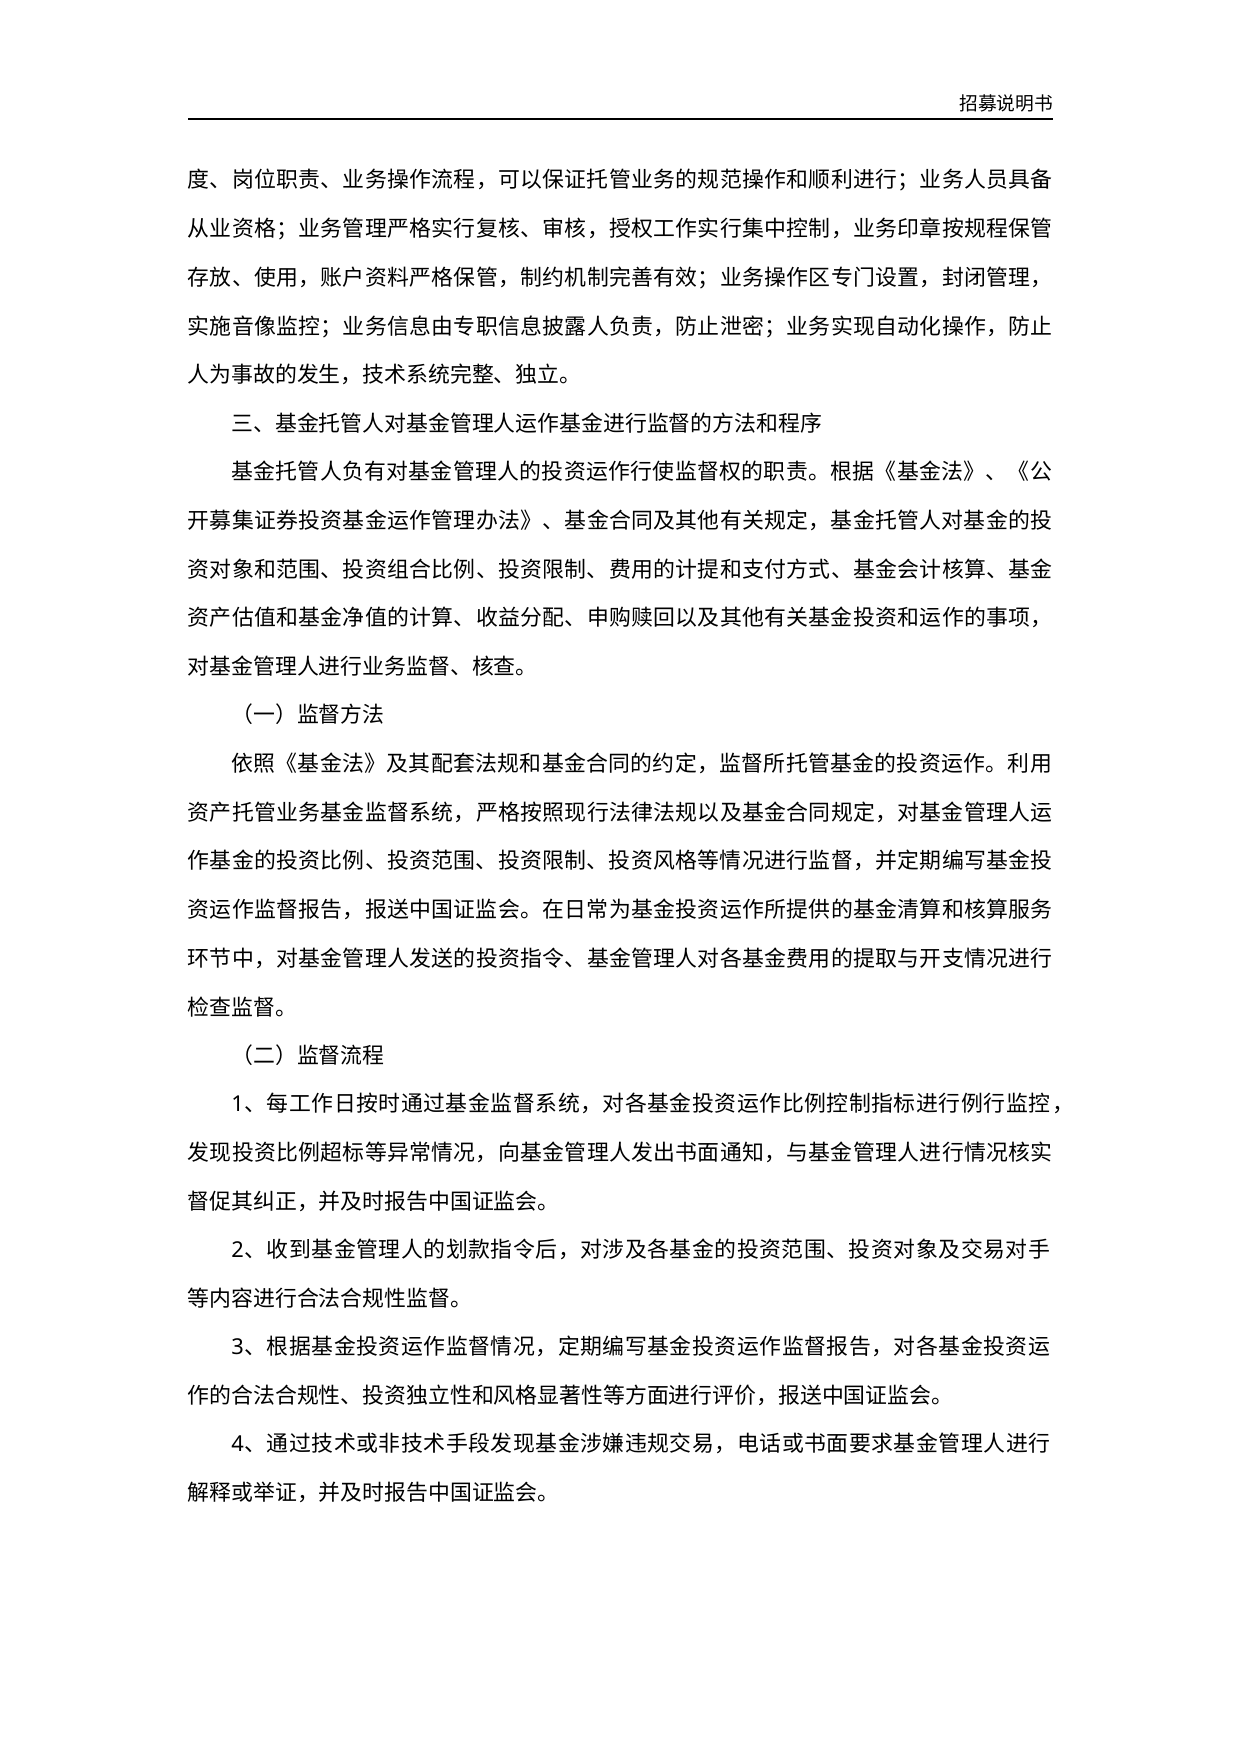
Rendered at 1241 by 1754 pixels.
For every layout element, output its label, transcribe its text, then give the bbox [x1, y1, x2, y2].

list （二）监督流程 [187, 1037, 1053, 1070]
list 三、基金托管人对基金管理人运作基金进行监督的方法和程序 [187, 405, 1053, 438]
list 3、根据基金投资运作监督情况，定期编写基金投资运作监督报告，对各基金投资运作的合法合规性、投资独立性和风格显著性等方面进行评价，报送中国证监会。 [187, 1329, 1053, 1410]
list （一）监督方法 [187, 697, 1053, 729]
list 4、通过技术或非技术手段发现基金涉嫌违规交易，电话或书面要求基金管理人进行解释或举证，并及时报告中国证监会。 [187, 1426, 1053, 1507]
list 1、每工作日按时通过基金监督系统，对各基金投资运作比例控制指标进行例行监控，发现投资比例超标等异常情况，向基金管理人发出书面通知，与基金管理人进行情况核实，督促其纠正，并及时报告中国证监会。 [187, 1086, 1053, 1216]
list 2、收到基金管理人的划款指令后，对涉及各基金的投资范围、投资对象及交易对手等内容进行合法合规性监督。 [187, 1232, 1053, 1313]
list 基金托管人负有对基金管理人的投资运作行使监督权的职责。根据《基金法》、《公开募集证券投资基金运作管理办法》、基金合同及其他有关规定，基金托管人对基金的投资对象和范围、投资组合比例、投资限制、费用的计提和支付方式、基金会计核算、基金资产估值和基金净值的计算、收益分配、申购赎回以及其他有关基金投资和运作的事项，对基金管理人进行业务监督、核查。 [187, 454, 1053, 681]
list 依照《基金法》及其配套法规和基金合同的约定，监督所托管基金的投资运作。利用资产托管业务基金监督系统，严格按照现行法律法规以及基金合同规定，对基金管理人运作基金的投资比例、投资范围、投资限制、投资风格等情况进行监督，并定期编写基金投资运作监督报告，报送中国证监会。在日常为基金投资运作所提供的基金清算和核算服务环节中，对基金管理人发送的投资指令、基金管理人对各基金费用的提取与开支情况进行检查监督。 [187, 745, 1053, 1022]
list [187, 162, 1053, 389]
